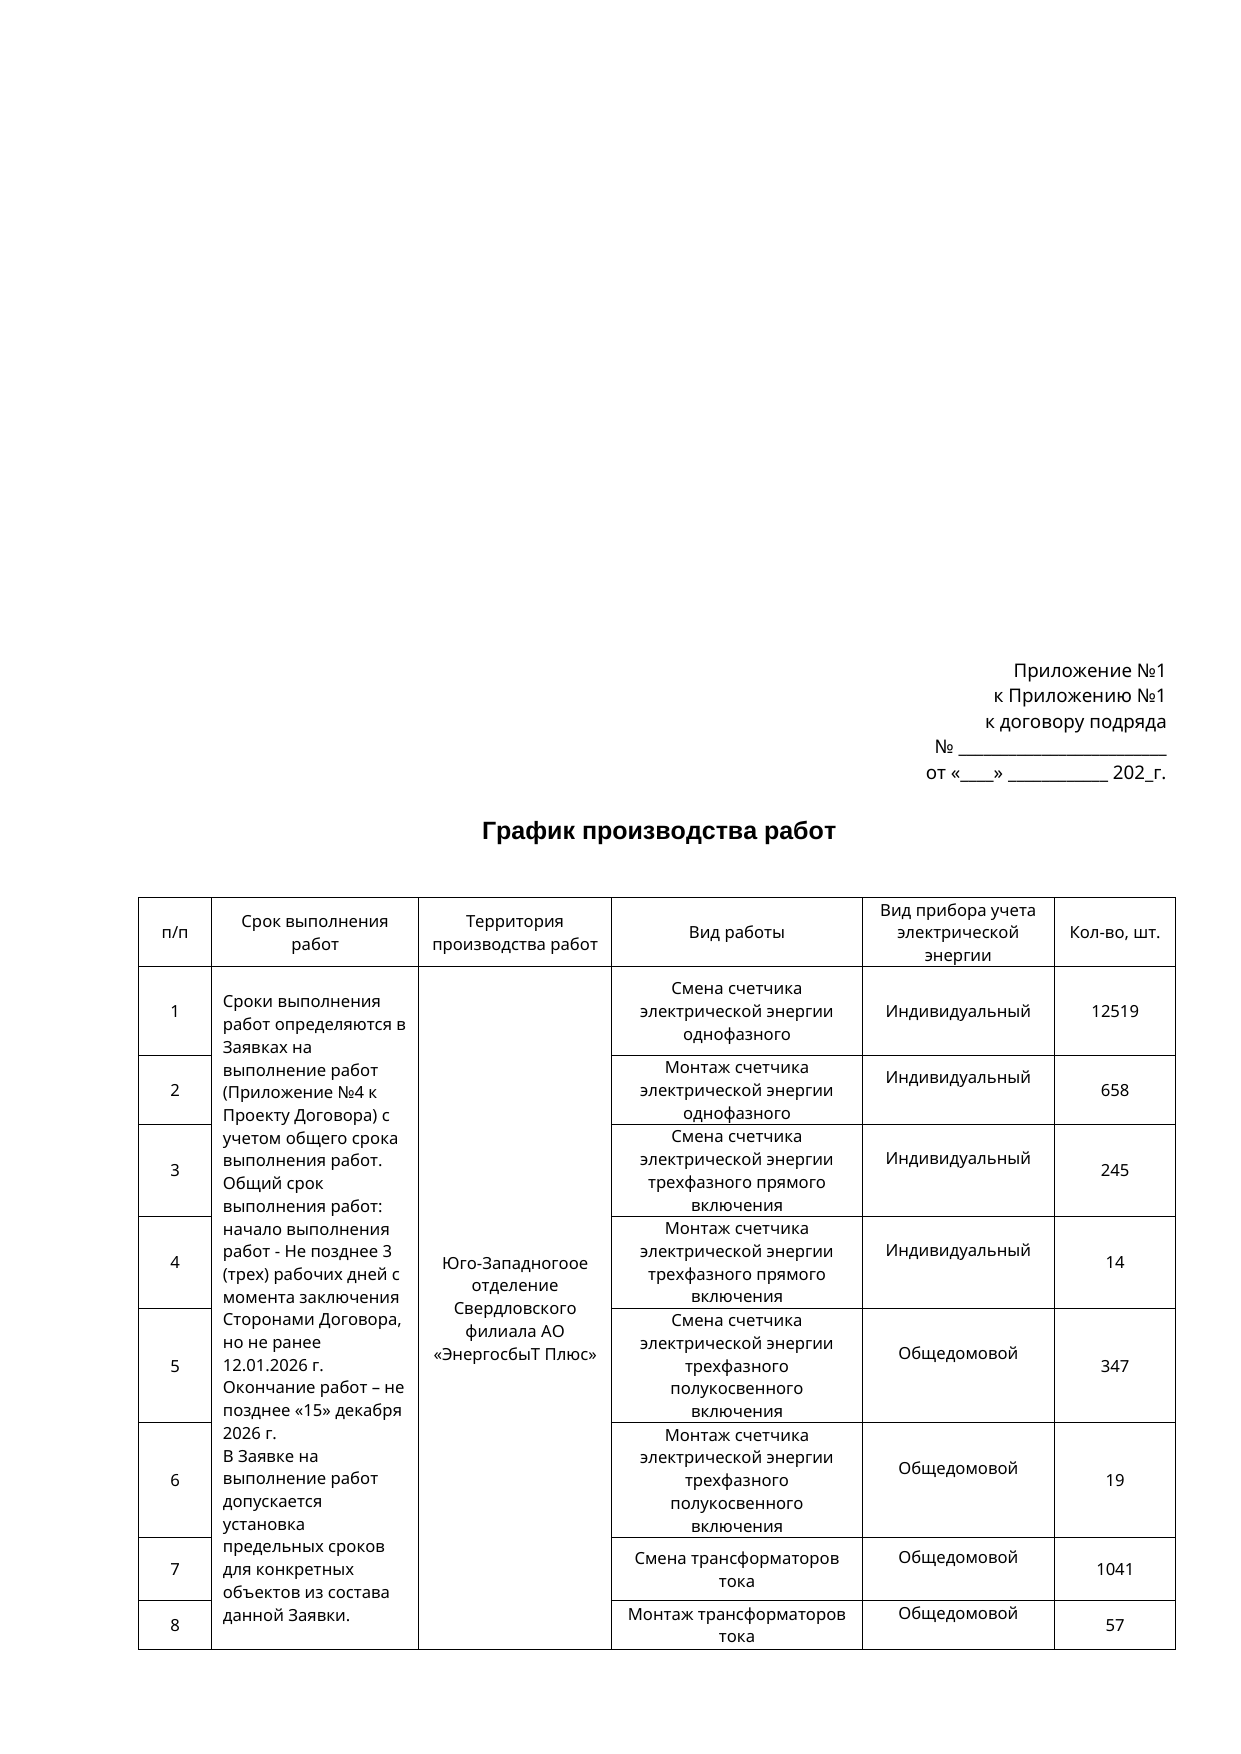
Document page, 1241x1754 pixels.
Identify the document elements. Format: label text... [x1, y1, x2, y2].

text к договору подряда [856, 708, 1167, 734]
table_cell 14 [1055, 1217, 1175, 1308]
text График производства работ [152, 820, 1167, 844]
table_cell 245 [1055, 1125, 1175, 1216]
table_cell Индивидуальный [863, 1217, 1054, 1308]
table_cell Индивидуальный [863, 967, 1054, 1055]
table_cell Общедомовой [863, 1423, 1054, 1537]
text № _________________________ [856, 734, 1167, 759]
table_cell Монтаж счетчика электрической энергии однофазного [612, 1056, 862, 1124]
subtitle Приложение №1 [856, 657, 1167, 683]
table_cell 19 [1055, 1423, 1175, 1537]
table_cell 4 [139, 1217, 211, 1308]
table_cell Монтаж счетчика электрической энергии трехфазного прямого включения [612, 1217, 862, 1308]
table_cell 57 [1055, 1601, 1175, 1649]
table_header Вид работы [612, 898, 862, 966]
table_header Срок выполнения работ [212, 898, 418, 966]
table_cell 6 [139, 1423, 211, 1537]
table_cell Смена счетчика электрической энергии трехфазного прямого включения [612, 1125, 862, 1216]
table_cell Индивидуальный [863, 1125, 1054, 1216]
table_cell 12519 [1055, 967, 1175, 1055]
table_cell 8 [139, 1601, 211, 1649]
table_cell Смена счетчика электрической энергии однофазного [612, 967, 862, 1055]
table_header Территория производства работ [419, 898, 611, 966]
table_cell 1041 [1055, 1538, 1175, 1600]
table_cell Смена счетчика электрической энергии трехфазного полукосвенного включения [612, 1309, 862, 1422]
table_cell 5 [139, 1309, 211, 1422]
table_cell Общедомовой [863, 1309, 1054, 1422]
table_cell Общедомовой [863, 1538, 1054, 1600]
text к Приложению №1 [856, 683, 1167, 708]
table_cell Юго-Западное отделение Свердловского филиала АО «ЭнергосбыТ Плюс» [419, 967, 611, 1649]
table_header п/п [139, 898, 211, 966]
table_header Кол-во, шт. [1055, 898, 1175, 966]
table_cell 3 [139, 1125, 211, 1216]
table_cell 347 [1055, 1309, 1175, 1422]
table_cell Монтаж счетчика электрической энергии трехфазного полукосвенного включения [612, 1423, 862, 1537]
text от «____» ____________ 202_г. [856, 759, 1167, 785]
table_cell Смена трансформаторов тока [612, 1538, 862, 1600]
table_cell 658 [1055, 1056, 1175, 1124]
table_cell Индивидуальный [863, 1056, 1054, 1124]
table_cell Сроки выполнения работ определяются в Заявках на выполнение работ (Приложение №4 к Проекту Договора) с учетом общего срока выполнения работ. Общий срок выполнения работ: начало выполнения работ - Не позднее 3 (трех) рабочих дней с момента заключения Сторонами Договора, но не ранее 12.01.2026 г. Окончание работ – не позднее «15» декабря 2026 г. В Заявке на выполнение работ допускается установка предельных сроков для конкретных объектов из состава данной Заявки. [212, 967, 418, 1649]
table_cell Общедомовой [863, 1601, 1054, 1649]
table_cell 7 [139, 1538, 211, 1600]
table_cell 2 [139, 1056, 211, 1124]
table_header Вид прибора учета электрической энергии [863, 898, 1054, 966]
table_cell Монтаж трансформаторов тока [612, 1601, 862, 1649]
table_cell 1 [139, 967, 211, 1055]
